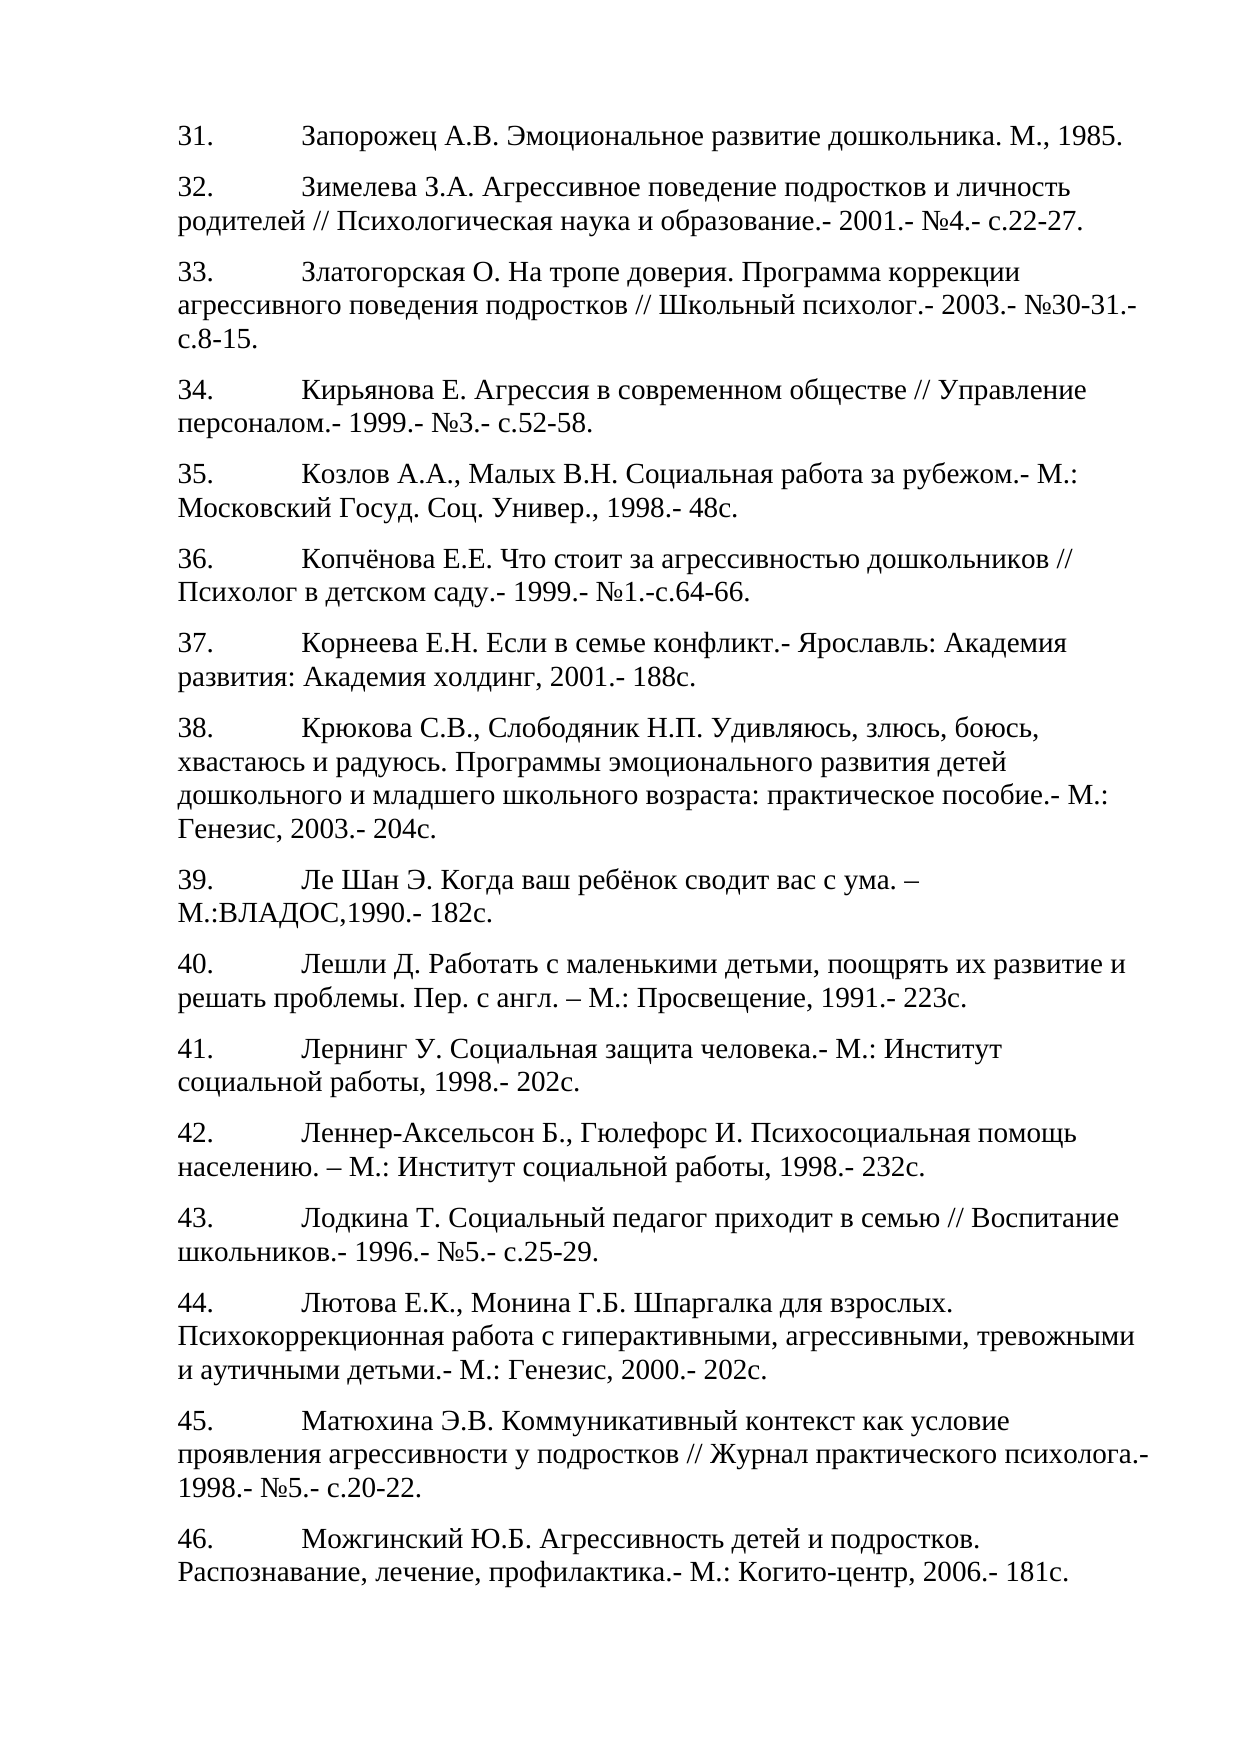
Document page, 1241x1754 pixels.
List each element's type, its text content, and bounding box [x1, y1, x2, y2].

text 33. Златогорская О. На тропе доверия. Программа коррекции агрессивного поведения подростков // Школьный психолог.- 2003.- №30-31.- с.8-15. [177, 254, 1152, 354]
text 34. Кирьянова Е. Агрессия в современном обществе // Управление персоналом.- 1999.- №3.- с.52-58. [177, 372, 1152, 439]
text 38. Крюкова С.В., Слободяник Н.П. Удивляюсь, злюсь, боюсь, хвастаюсь и радуюсь. Программы эмоционального развития детей дошкольного и младшего школьного возраста: практическое пособие.- М.: Генезис, 2003.- 204с. [177, 710, 1152, 844]
text 41. Лернинг У. Социальная защита человека.- М.: Институт социальной работы, 1998.- 202с. [177, 1031, 1152, 1098]
text 46. Можгинский Ю.Б. Агрессивность детей и подростков. Распознавание, лечение, профилактика.- М.: Когито-центр, 2006.- 181с. [177, 1521, 1152, 1588]
text 42. Леннер-Аксельсон Б., Гюлефорс И. Психосоциальная помощь населению. – М.: Институт социальной работы, 1998.- 232с. [177, 1116, 1152, 1183]
text 31. Запорожец А.В. Эмоциональное развитие дошкольника. М., 1985. [177, 118, 1152, 152]
text 37. Корнеева Е.Н. Если в семье конфликт.- Ярославль: Академия развития: Академия холдинг, 2001.- 188с. [177, 626, 1152, 693]
text 43. Лодкина Т. Социальный педагог приходит в семью // Воспитание школьников.- 1996.- №5.- с.25-29. [177, 1200, 1152, 1267]
text 44. Лютова Е.К., Монина Г.Б. Шпаргалка для взрослых. Психокоррекционная работа с гиперактивными, агрессивными, тревожными и аутичными детьми.- М.: Генезис, 2000.- 202с. [177, 1285, 1152, 1385]
text 32. Зимелева З.А. Агрессивное поведение подростков и личность родителей // Психологическая наука и образование.- 2001.- №4.- с.22-27. [177, 169, 1152, 236]
text 45. Матюхина Э.В. Коммуникативный контекст как условие проявления агрессивности у подростков // Журнал практического психолога.- 1998.- №5.- с.20-22. [177, 1403, 1152, 1503]
text 40. Лешли Д. Работать с маленькими детьми, поощрять их развитие и решать проблемы. Пер. с англ. – М.: Просвещение, 1991.- 223с. [177, 946, 1152, 1013]
text 36. Копчёнова Е.Е. Что стоит за агрессивностью дошкольников // Психолог в детском саду.- 1999.- №1.-с.64-66. [177, 541, 1152, 608]
text 35. Козлов А.А., Малых В.Н. Социальная работа за рубежом.- М.: Московский Госуд. Соц. Универ., 1998.- 48с. [177, 456, 1152, 523]
text 39. Ле Шан Э. Когда ваш ребёнок сводит вас с ума. –М.:ВЛАДОС,1990.- 182с. [177, 862, 1152, 929]
